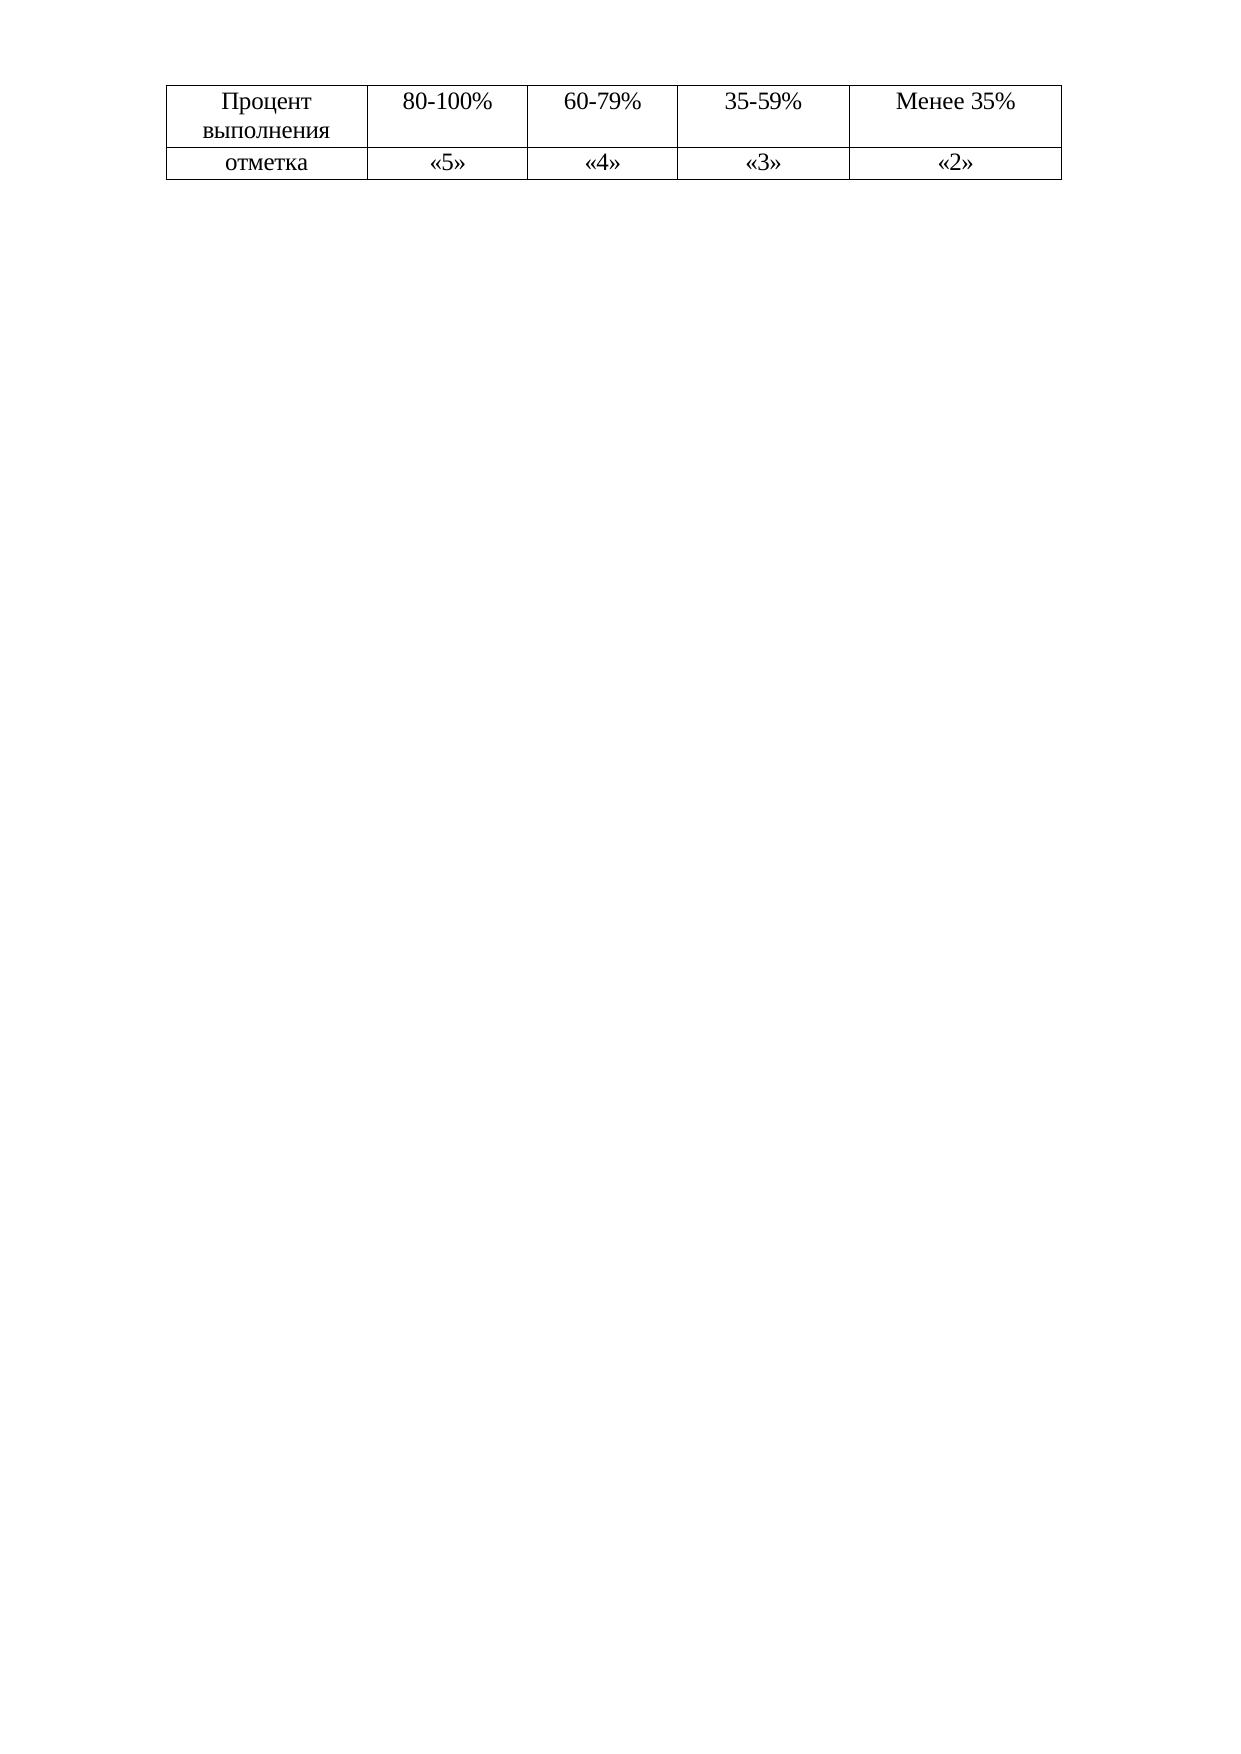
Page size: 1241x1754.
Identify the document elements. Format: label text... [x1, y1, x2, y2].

table_header Менее 35% [850, 86, 1061, 147]
table_cell «5» [368, 148, 527, 179]
table_header 35-59% [678, 86, 849, 147]
table_header 80-100% [368, 86, 527, 147]
table_cell «4» [528, 148, 677, 179]
table_cell отметка [167, 148, 367, 179]
table_header Процент выполнения [167, 86, 367, 147]
table_cell «2» [850, 148, 1061, 179]
table_cell «3» [678, 148, 849, 179]
table_header 60-79% [528, 86, 677, 147]
